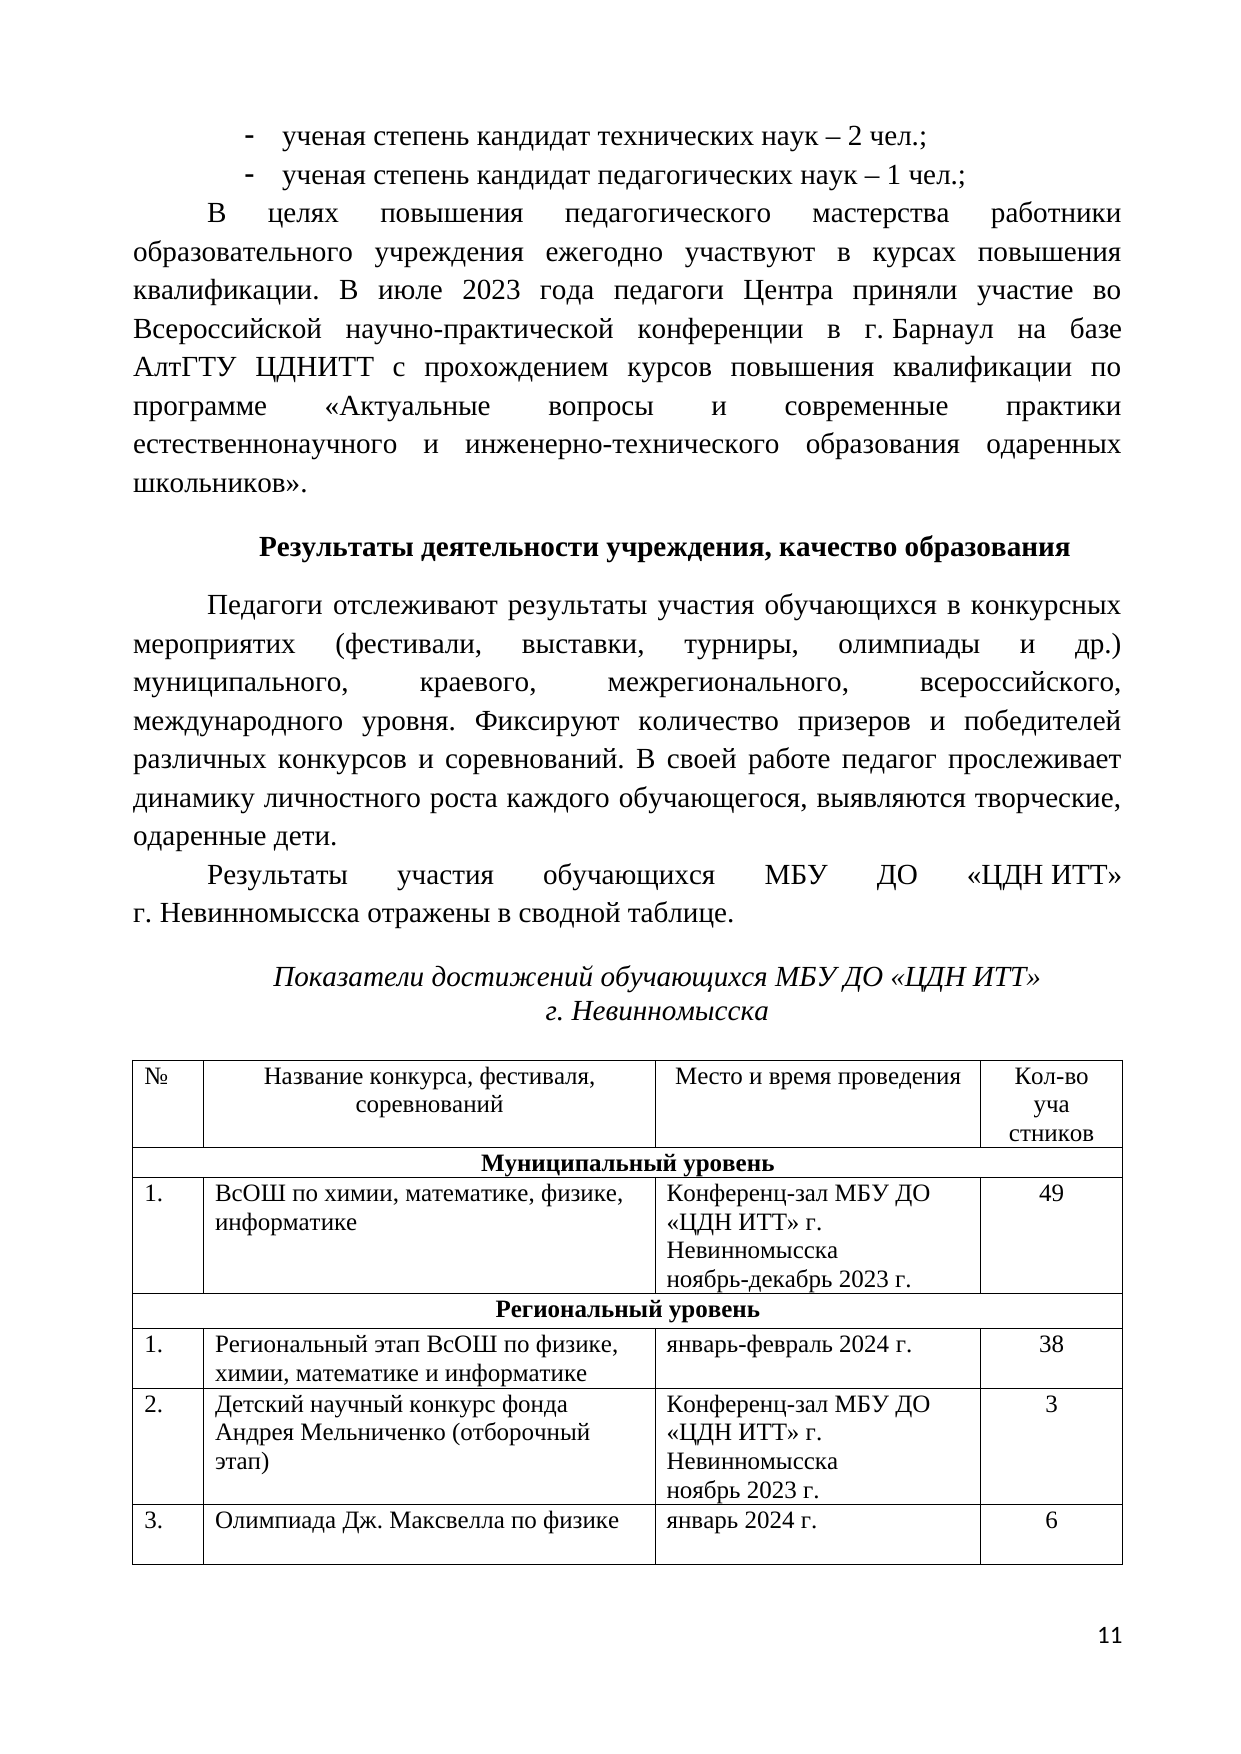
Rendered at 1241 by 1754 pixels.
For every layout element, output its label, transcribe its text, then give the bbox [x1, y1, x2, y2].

text Педагоги отслеживают результаты участия обучающихся в конкурсных мероприятих (фестивали, выставки, турниры, олимпиады и др.) муниципального, краевого, межрегионального, всероссийского, международного уровня. Фиксируют количество призеров и победителей различных конкурсов и соревнований. В своей работе педагог прослеживает динамику личностного роста каждого обучающегося, выявляются творческие, одаренные дети. [133, 587, 1122, 852]
text Результаты участия обучающихся МБУ ДО «ЦДН ИТТ» г. Невинномысска отражены в сводной таблице. [133, 857, 1122, 929]
table_cell 6 [981, 1505, 1122, 1564]
table_cell январь 2024 г. [656, 1505, 980, 1564]
table_header № [133, 1061, 203, 1147]
table_cell Региональный этап ВсОШ по физике, химии, математике и информатике [204, 1329, 655, 1388]
table_cell [133, 1389, 203, 1504]
list ученая степень кандидат педагогических наук – 1 чел.; [244, 157, 1122, 190]
table_cell ВсОШ по химии, математике, физике, информатике [204, 1178, 655, 1293]
table_cell Детский научный конкурс фонда Андрея Мельниченко (отборочный этап) [204, 1389, 655, 1504]
table_cell [133, 1178, 203, 1293]
table_cell Конференц-зал МБУ ДО «ЦДН ИТТ» г. Невинномысска ноябрь-декабрь 2023 г. [656, 1178, 980, 1293]
table_cell Олимпиада Дж. Максвелла по физике [204, 1505, 655, 1564]
list Результаты деятельности учреждения, качество образования [208, 529, 1122, 562]
table_cell Конференц-зал МБУ ДО «ЦДН ИТТ» г. Невинномысска ноябрь 2023 г. [656, 1389, 980, 1504]
text Показатели достижений обучающихся МБУ ДО «ЦДН ИТТ» г. Невинномысска [192, 959, 1122, 1026]
table_cell Региональный уровень [133, 1294, 1122, 1328]
text В целях повышения педагогического мастерства работники образовательного учреждения ежегодно участвуют в курсах повышения квалификации. В июле 2023 года педагоги Центра приняли участие во Всероссийской научно-практической конференции в г. Барнаул на базе АлтГТУ ЦДНИТТ с прохождением курсов повышения квалификации по программе «Актуальные вопросы и современные практики естественнонаучного и инженерно-технического образования одаренных школьников». [133, 195, 1122, 499]
table_cell 49 [981, 1178, 1122, 1293]
table_cell [133, 1329, 203, 1388]
table_header Название конкурса, фестиваля, соревнований [204, 1061, 655, 1147]
table_header Место и время проведения [656, 1061, 980, 1147]
table_cell [133, 1505, 203, 1564]
table_cell январь-февраль 2024 г. [656, 1329, 980, 1388]
table_header Кол-во участников [981, 1061, 1122, 1147]
list ученая степень кандидат технических наук – 2 чел.; [244, 118, 1122, 152]
table_cell 38 [981, 1329, 1122, 1388]
table_cell Муниципальный уровень [133, 1148, 1122, 1177]
table_cell 3 [981, 1389, 1122, 1504]
